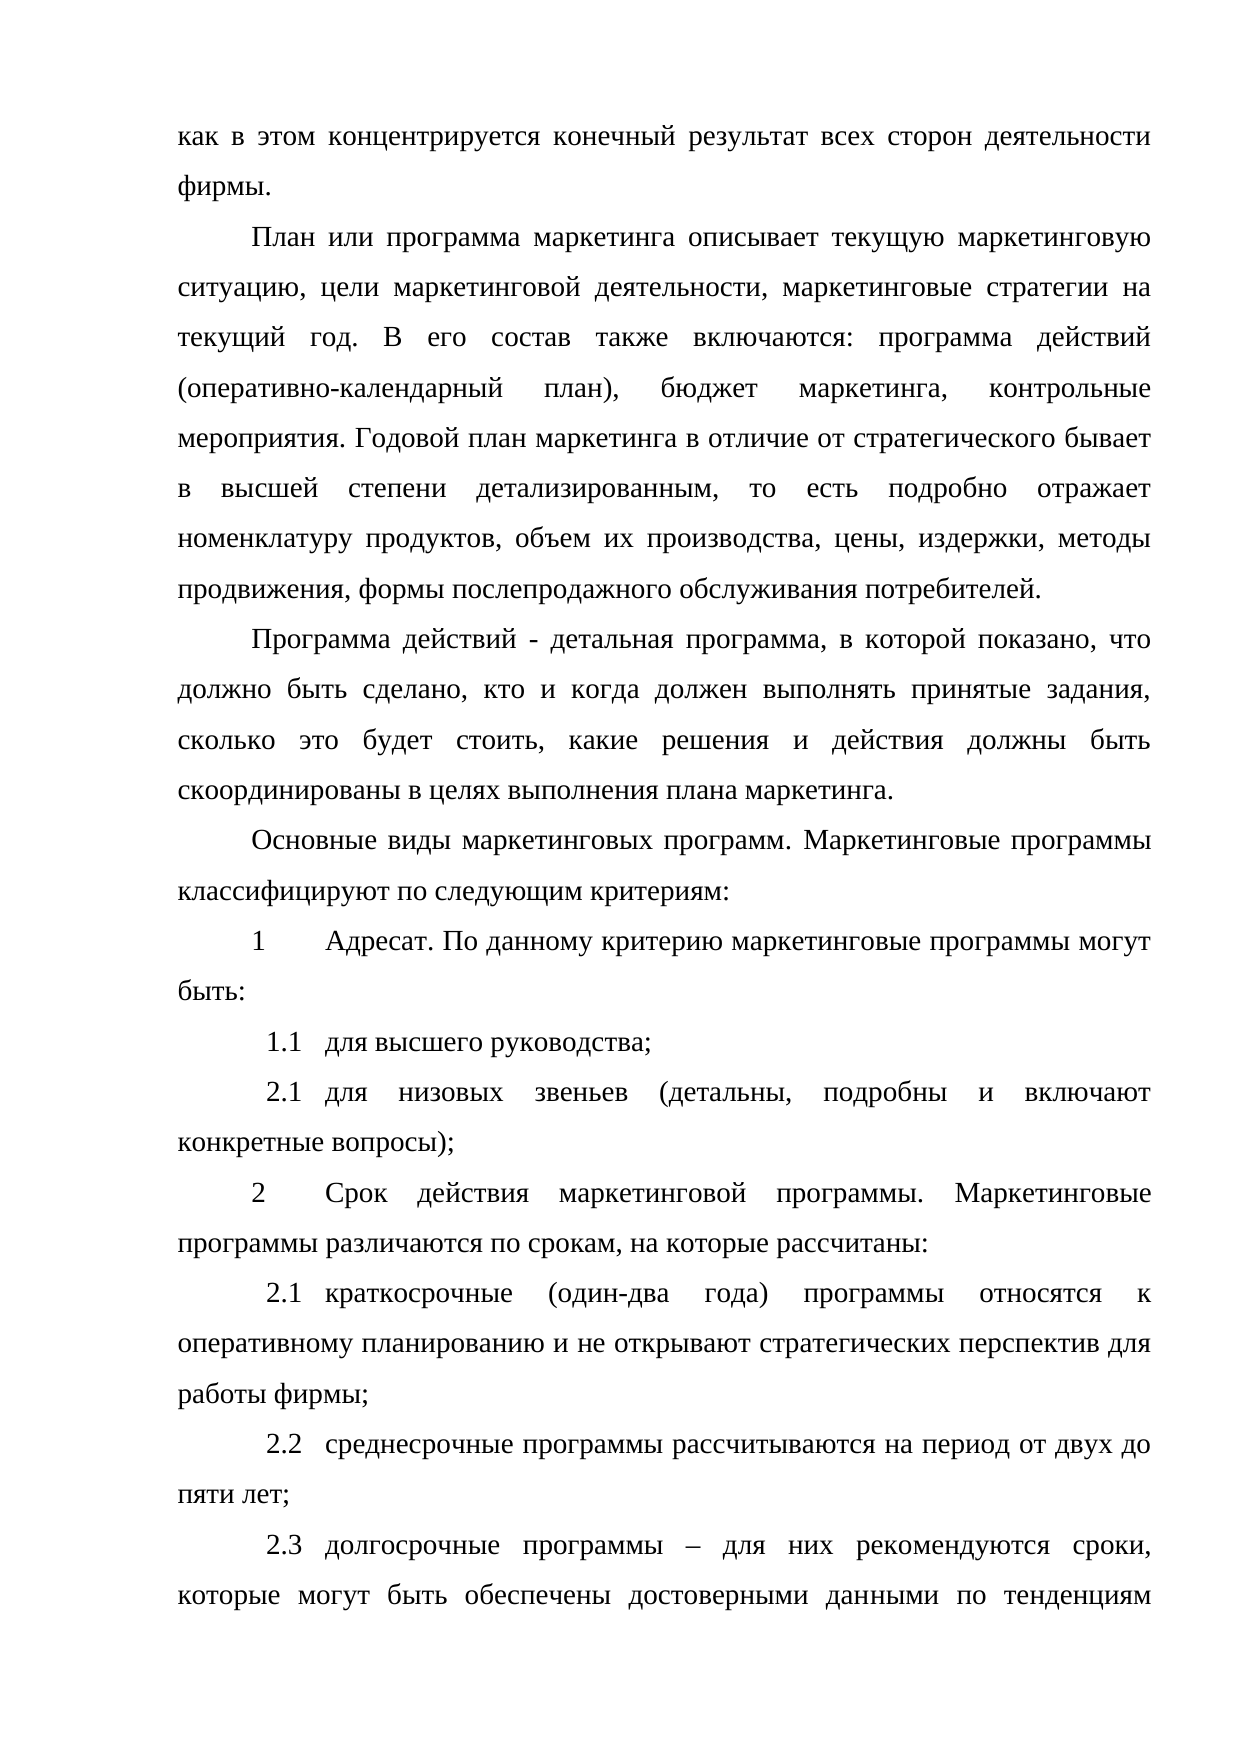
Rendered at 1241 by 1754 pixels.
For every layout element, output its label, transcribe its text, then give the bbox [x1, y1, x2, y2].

text План или программа маркетинга описывает текущую маркетинговую ситуацию, цели маркетинговой деятельности, маркетинговые стратегии на текущий год. В его состав также включаются: программа действий (оперативно-календарный план), бюджет маркетинга, контрольные мероприятия. Годовой план маркетинга в отличие от стратегического бывает в высшей степени детализированным, то есть подробно отражает номенклатуру продуктов, объем их производства, цены, издержки, методы продвижения, формы послепродажного обслуживания потребителей. [177, 219, 1152, 604]
list краткосрочные (один-два года) программы относятся к оперативному планированию и не открывают стратегических перспектив для работы фирмы; [177, 1275, 1152, 1409]
list для высшего руководства; [177, 1024, 1152, 1057]
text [177, 118, 1152, 202]
text Основные виды маркетинговых программ. Маркетинговые программы классифицируют по следующим критериям: [177, 822, 1152, 906]
list Срок действия маркетинговой программы. Маркетинговые программы различаются по срокам, на которые рассчитаны: [177, 1175, 1152, 1258]
list среднесрочные программы рассчитываются на период от двух до пяти лет; [177, 1426, 1152, 1510]
list Адресат. По данному критерию маркетинговые программы могут быть: [177, 923, 1152, 1007]
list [177, 1527, 1152, 1611]
list для низовых звеньев (детальны, подробны и включают конкретные вопросы); [177, 1074, 1152, 1158]
text Программа действий - детальная программа, в которой показано, что должно быть сделано, кто и когда должен выполнять принятые задания, сколько это будет стоить, какие решения и действия должны быть скоординированы в целях выполнения плана маркетинга. [177, 621, 1152, 806]
